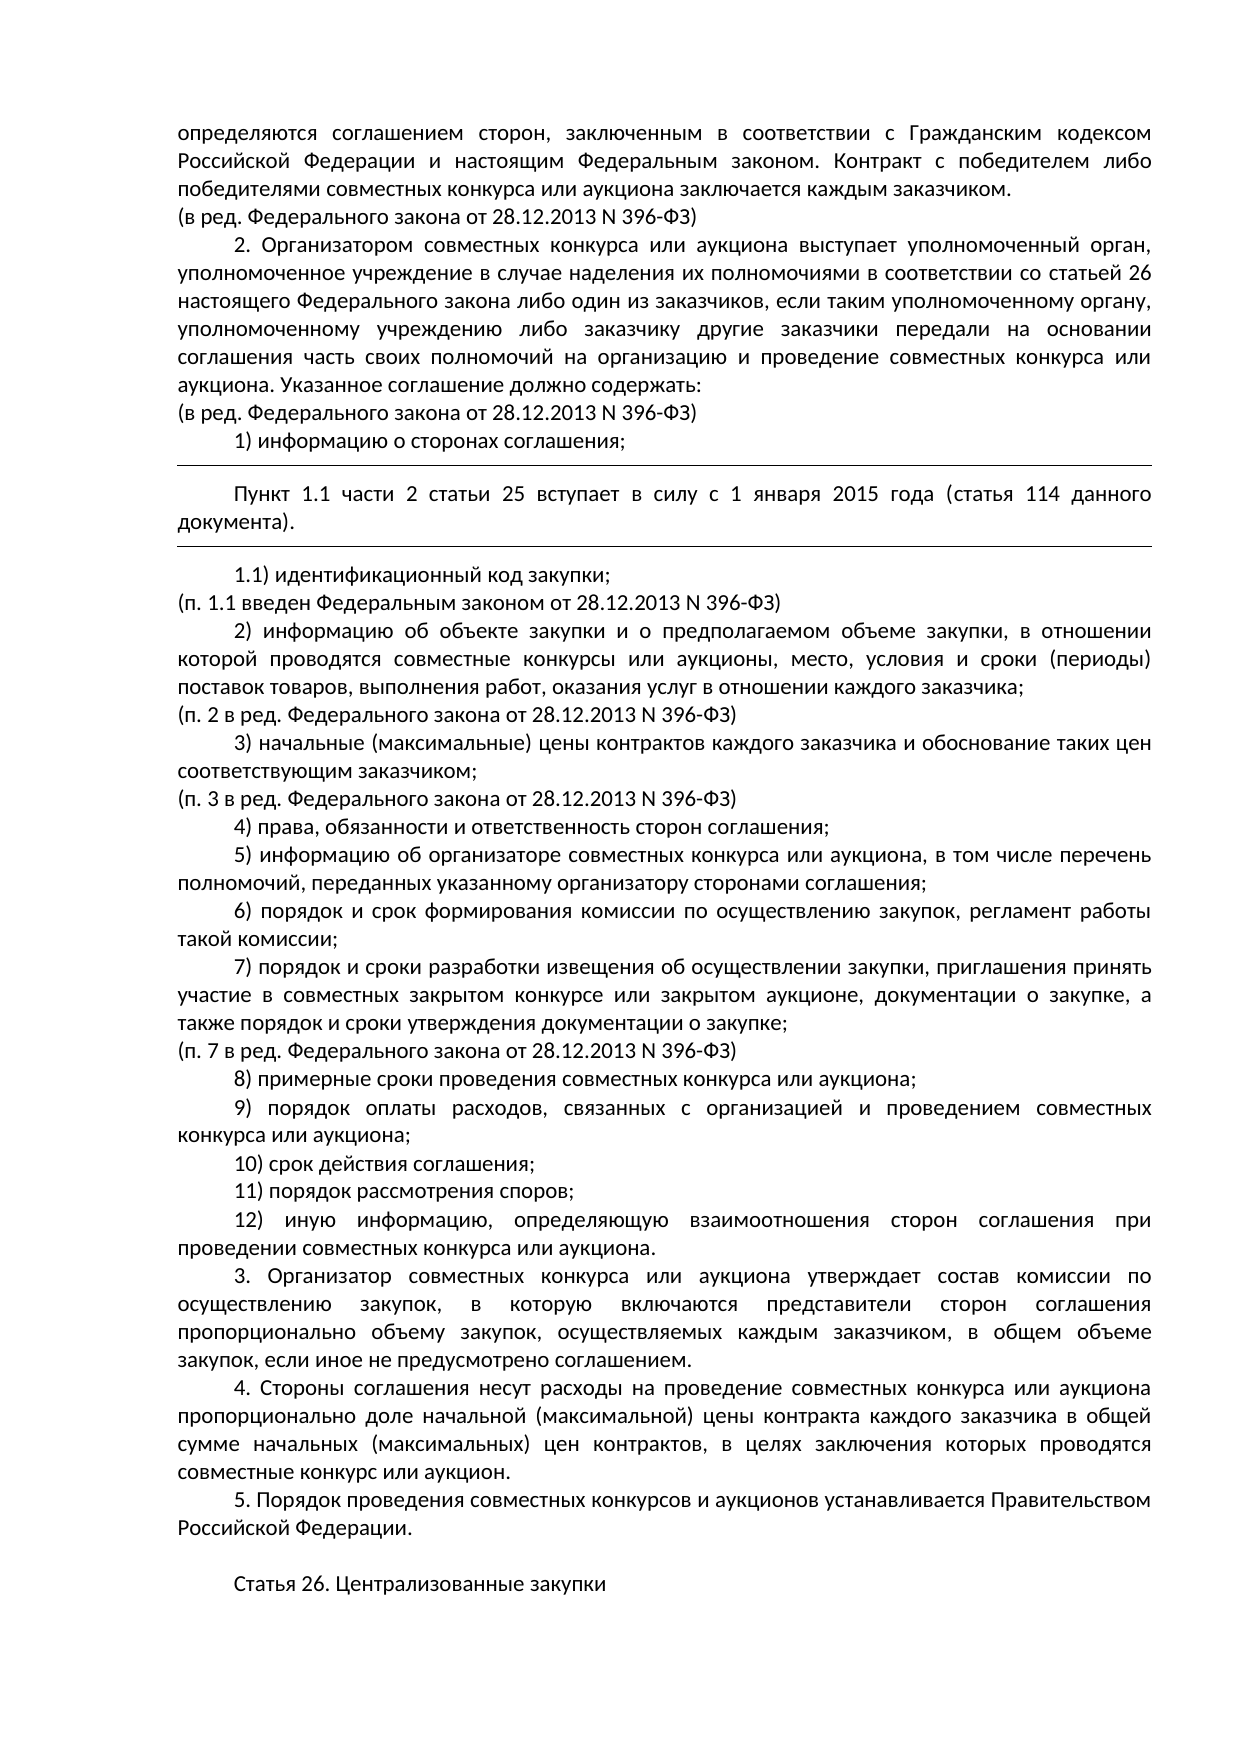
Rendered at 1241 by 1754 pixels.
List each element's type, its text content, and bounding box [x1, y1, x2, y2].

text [177, 118, 1152, 202]
text 11) порядок рассмотрения споров; [177, 1177, 1152, 1205]
text 4) права, обязанности и ответственность сторон соглашения; [177, 812, 1152, 840]
text 7) порядок и сроки разработки извещения об осуществлении закупки, приглашения принять участие в совместных закрытом конкурсе или закрытом аукционе, документации о закупке, а также порядок и сроки утверждения документации о закупке; [177, 952, 1152, 1037]
text 9) порядок оплаты расходов, связанных с организацией и проведением совместных конкурса или аукциона; [177, 1093, 1152, 1149]
text (п. 7 в ред. Федерального закона от 28.12.2013 N 396-ФЗ) [177, 1037, 1152, 1064]
text (п. 1.1 введен Федеральным законом от 28.12.2013 N 396-ФЗ) [177, 588, 1152, 616]
text 1.1) идентификационный код закупки; [177, 560, 1152, 588]
text 5) информацию об организаторе совместных конкурса или аукциона, в том числе перечень полномочий, переданных указанному организатору сторонами соглашения; [177, 840, 1152, 896]
text 2. Организатором совместных конкурса или аукциона выступает уполномоченный орган, уполномоченное учреждение в случае наделения их полномочиями в соответствии со статьей 26 настоящего Федерального закона либо один из заказчиков, если таким уполномоченному органу, уполномоченному учреждению либо заказчику другие заказчики передали на основании соглашения часть своих полномочий на организацию и проведение совместных конкурса или аукциона. Указанное соглашение должно содержать: [177, 230, 1152, 398]
text 3. Организатор совместных конкурса или аукциона утверждает состав комиссии по осуществлению закупок, в которую включаются представители сторон соглашения пропорционально объему закупок, осуществляемых каждым заказчиком, в общем объеме закупок, если иное не предусмотрено соглашением. [177, 1261, 1152, 1373]
text 5. Порядок проведения совместных конкурсов и аукционов устанавливается Правительством Российской Федерации. [177, 1485, 1152, 1541]
text (в ред. Федерального закона от 28.12.2013 N 396-ФЗ) [177, 202, 1152, 230]
text (п. 2 в ред. Федерального закона от 28.12.2013 N 396-ФЗ) [177, 700, 1152, 728]
text (п. 3 в ред. Федерального закона от 28.12.2013 N 396-ФЗ) [177, 784, 1152, 812]
text Статья 26. Централизованные закупки [177, 1569, 1152, 1597]
text 6) порядок и срок формирования комиссии по осуществлению закупок, регламент работы такой комиссии; [177, 896, 1152, 952]
text Пункт 1.1 части 2 статьи 25 вступает в силу с 1 января 2015 года (статья 114 данного документа). [177, 479, 1152, 535]
text 10) срок действия соглашения; [177, 1149, 1152, 1177]
text 1) информацию о сторонах соглашения; [177, 426, 1152, 454]
text 3) начальные (максимальные) цены контрактов каждого заказчика и обоснование таких цен соответствующим заказчиком; [177, 728, 1152, 784]
text 12) иную информацию, определяющую взаимоотношения сторон соглашения при проведении совместных конкурса или аукциона. [177, 1205, 1152, 1261]
text 8) примерные сроки проведения совместных конкурса или аукциона; [177, 1064, 1152, 1093]
text 2) информацию об объекте закупки и о предполагаемом объеме закупки, в отношении которой проводятся совместные конкурсы или аукционы, место, условия и сроки (периоды) поставок товаров, выполнения работ, оказания услуг в отношении каждого заказчика; [177, 616, 1152, 700]
text (в ред. Федерального закона от 28.12.2013 N 396-ФЗ) [177, 398, 1152, 426]
text 4. Стороны соглашения несут расходы на проведение совместных конкурса или аукциона пропорционально доле начальной (максимальной) цены контракта каждого заказчика в общей сумме начальных (максимальных) цен контрактов, в целях заключения которых проводятся совместные конкурс или аукцион. [177, 1373, 1152, 1485]
